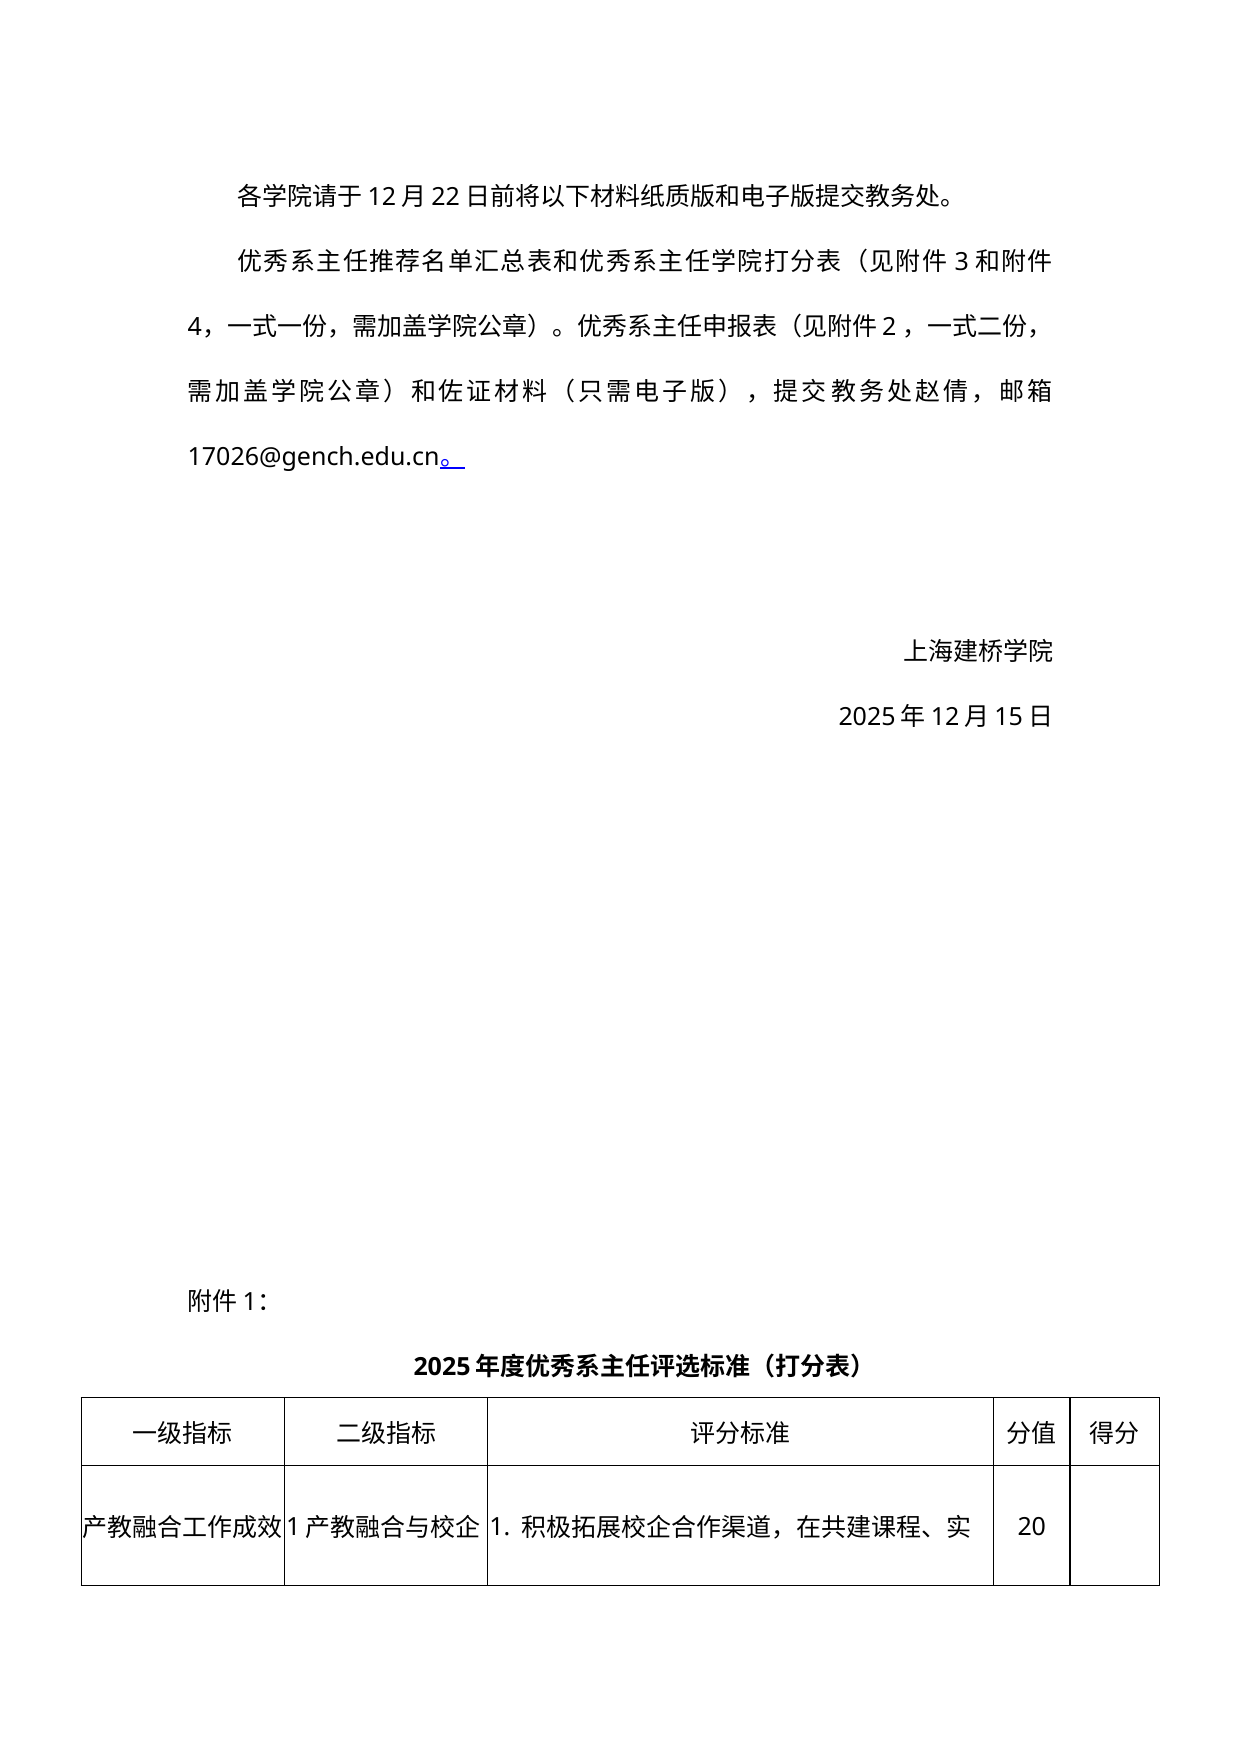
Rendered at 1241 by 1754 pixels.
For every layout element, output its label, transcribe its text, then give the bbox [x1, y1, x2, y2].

text 2025年度优秀系主任评选标准（打分表） [187, 1332, 1053, 1397]
table_cell 20 [994, 1466, 1069, 1584]
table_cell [488, 1466, 993, 1584]
text 附件1： [187, 1267, 1053, 1332]
table_header 评分标准 [488, 1398, 993, 1464]
text 优秀系主任推荐名单汇总表和优秀系主任学院打分表（见附件3和附件4，一式一份，需加盖学院公章）。优秀系主任申报表（见附件2 ，一式二份，需加盖学院公章）和佐证材料（只需电子版），提交教务处赵倩，邮箱17026@gench.edu.cn。 [187, 227, 1053, 487]
table_header 一级指标 [82, 1398, 284, 1464]
table_cell 1产教融合与校企合作成效 [285, 1466, 487, 1584]
table_header 分值 [994, 1398, 1069, 1464]
text 各学院请于12月22日前将以下材料纸质版和电子版提交教务处。 [187, 162, 1053, 227]
text 上海建桥学院 [187, 617, 1053, 682]
text 2025年12月15日 [187, 682, 1053, 747]
table_cell [1071, 1466, 1159, 1584]
table_header 得分 [1071, 1398, 1159, 1464]
table_header 二级指标 [285, 1398, 487, 1464]
table_cell 产教融合工作成效 [82, 1466, 284, 1584]
